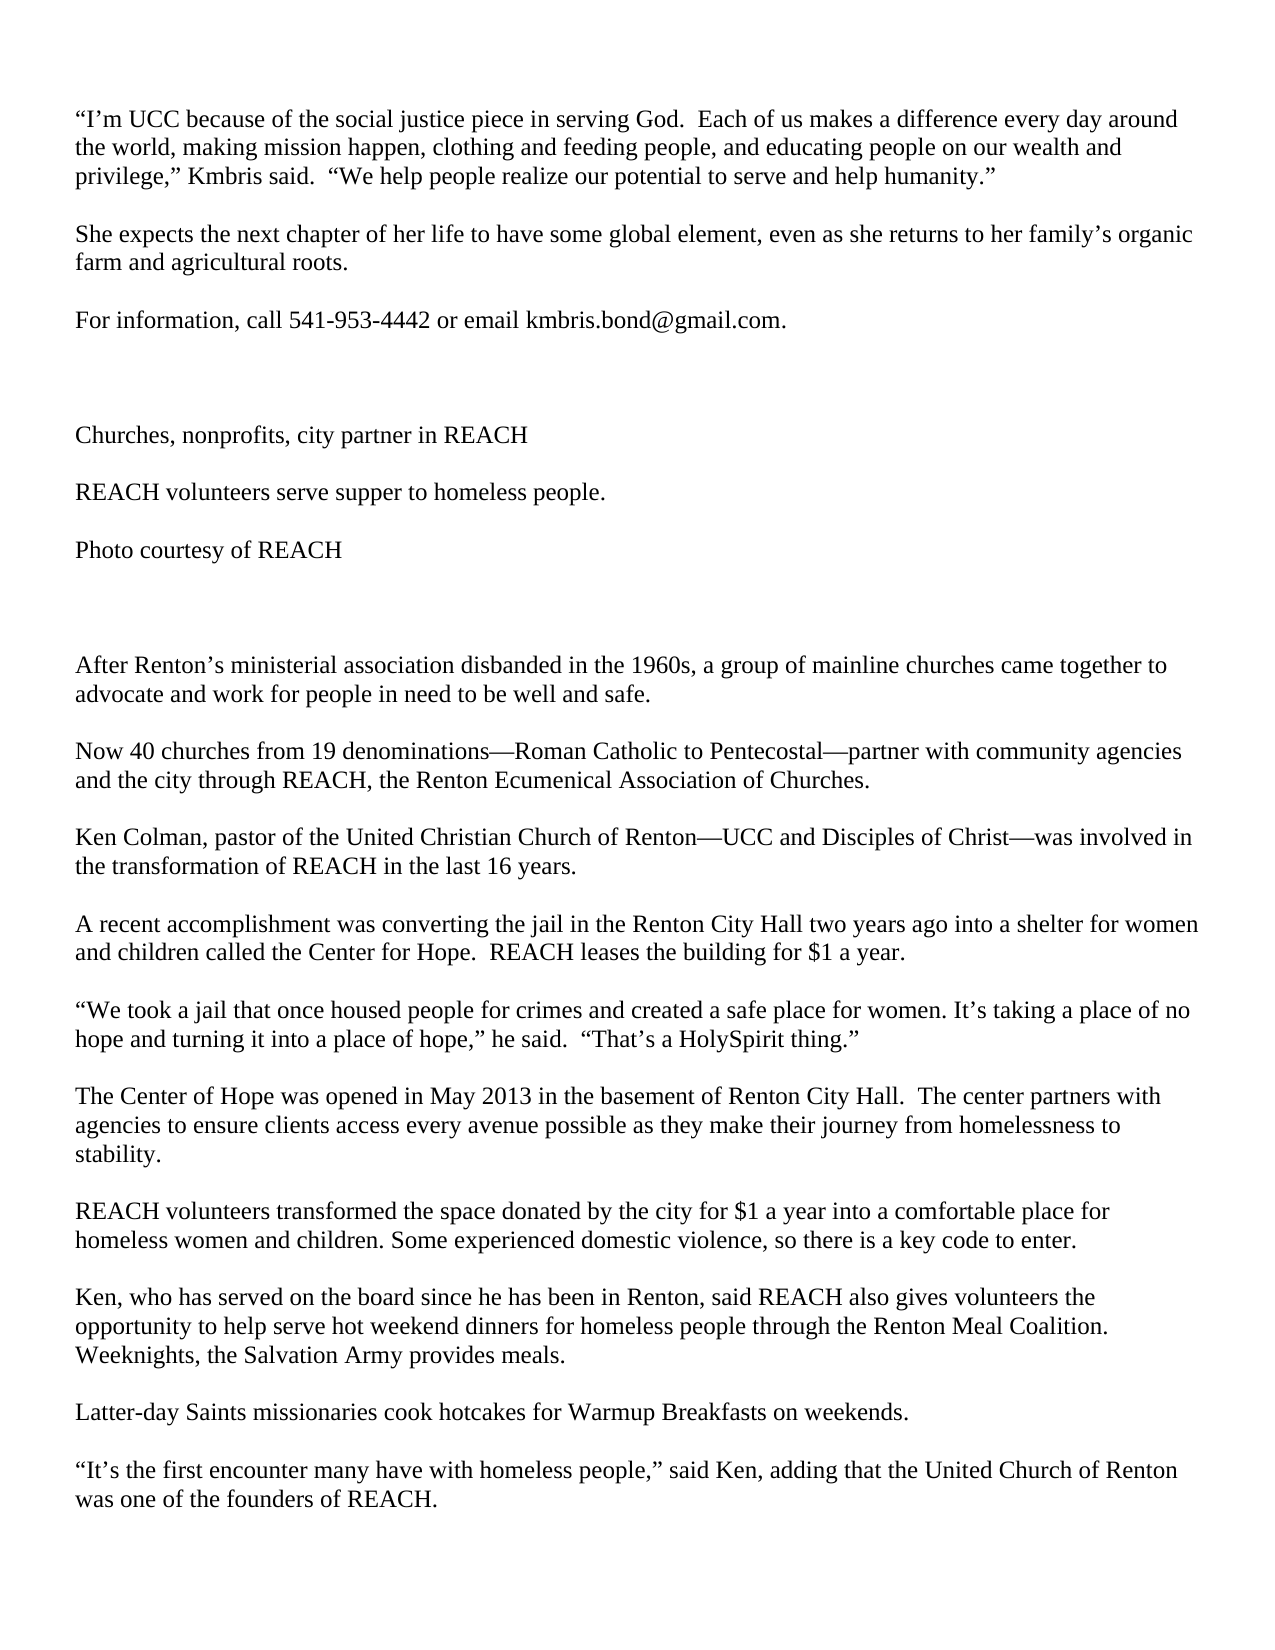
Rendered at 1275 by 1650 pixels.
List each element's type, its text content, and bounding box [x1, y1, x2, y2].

text “I’m UCC because of the social justice piece in serving God. Each of us makes a difference every day around the world, making mission happen, clothing and feeding people, and educating people on our wealth and privilege,” Kmbris said. “We help people realize our potential to serve and help humanity.” [75, 104, 1200, 190]
text “It’s the first encounter many have with homeless people,” said Ken, adding that the United Church of Renton was one of the founders of REACH. [75, 1455, 1200, 1512]
text REACH volunteers serve supper to homeless people. [75, 477, 1200, 506]
text A recent accomplishment was converting the jail in the Renton City Hall two years ago into a shelter for women and children called the Center for Hope. REACH leases the building for $1 a year. [75, 909, 1200, 966]
text Ken Colman, pastor of the United Christian Church of Renton—UCC and Disciples of Christ—was involved in the transformation of REACH in the last 16 years. [75, 822, 1200, 880]
text Now 40 churches from 19 denominations—Roman Catholic to Pentecostal—partner with community agencies and the city through REACH, the Renton Ecumenical Association of Churches. [75, 736, 1200, 794]
text Ken, who has served on the board since he has been in Renton, said REACH also gives volunteers the opportunity to help serve hot weekend dinners for homeless people through the Renton Meal Coalition. Weeknights, the Salvation Army provides meals. [75, 1282, 1200, 1369]
text REACH volunteers transformed the space donated by the city for $1 a year into a comfortable place for homeless women and children. Some experienced domestic violence, so there is a key code to enter. [75, 1196, 1200, 1254]
text Churches, nonprofits, city partner in REACH [75, 420, 1200, 449]
text After Renton’s ministerial association disbanded in the 1960s, a group of mainline churches came together to advocate and work for people in need to be well and safe. [75, 650, 1200, 707]
text For information, call 541-953-4442 or email kmbris.bond@gmail.com. [75, 305, 1200, 334]
text Photo courtesy of REACH [75, 535, 1200, 564]
text “We took a jail that once housed people for crimes and created a safe place for women. It’s taking a place of no hope and turning it into a place of hope,” he said. “That’s a HolySpirit thing.” [75, 995, 1200, 1052]
text Latter-day Saints missionaries cook hotcakes for Warmup Breakfasts on weekends. [75, 1397, 1200, 1426]
text The Center of Hope was opened in May 2013 in the basement of Renton City Hall. The center partners with agencies to ensure clients access every avenue possible as they make their journey from homelessness to stability. [75, 1081, 1200, 1167]
text She expects the next chapter of her life to have some global element, even as she returns to her family’s organic farm and agricultural roots. [75, 219, 1200, 276]
